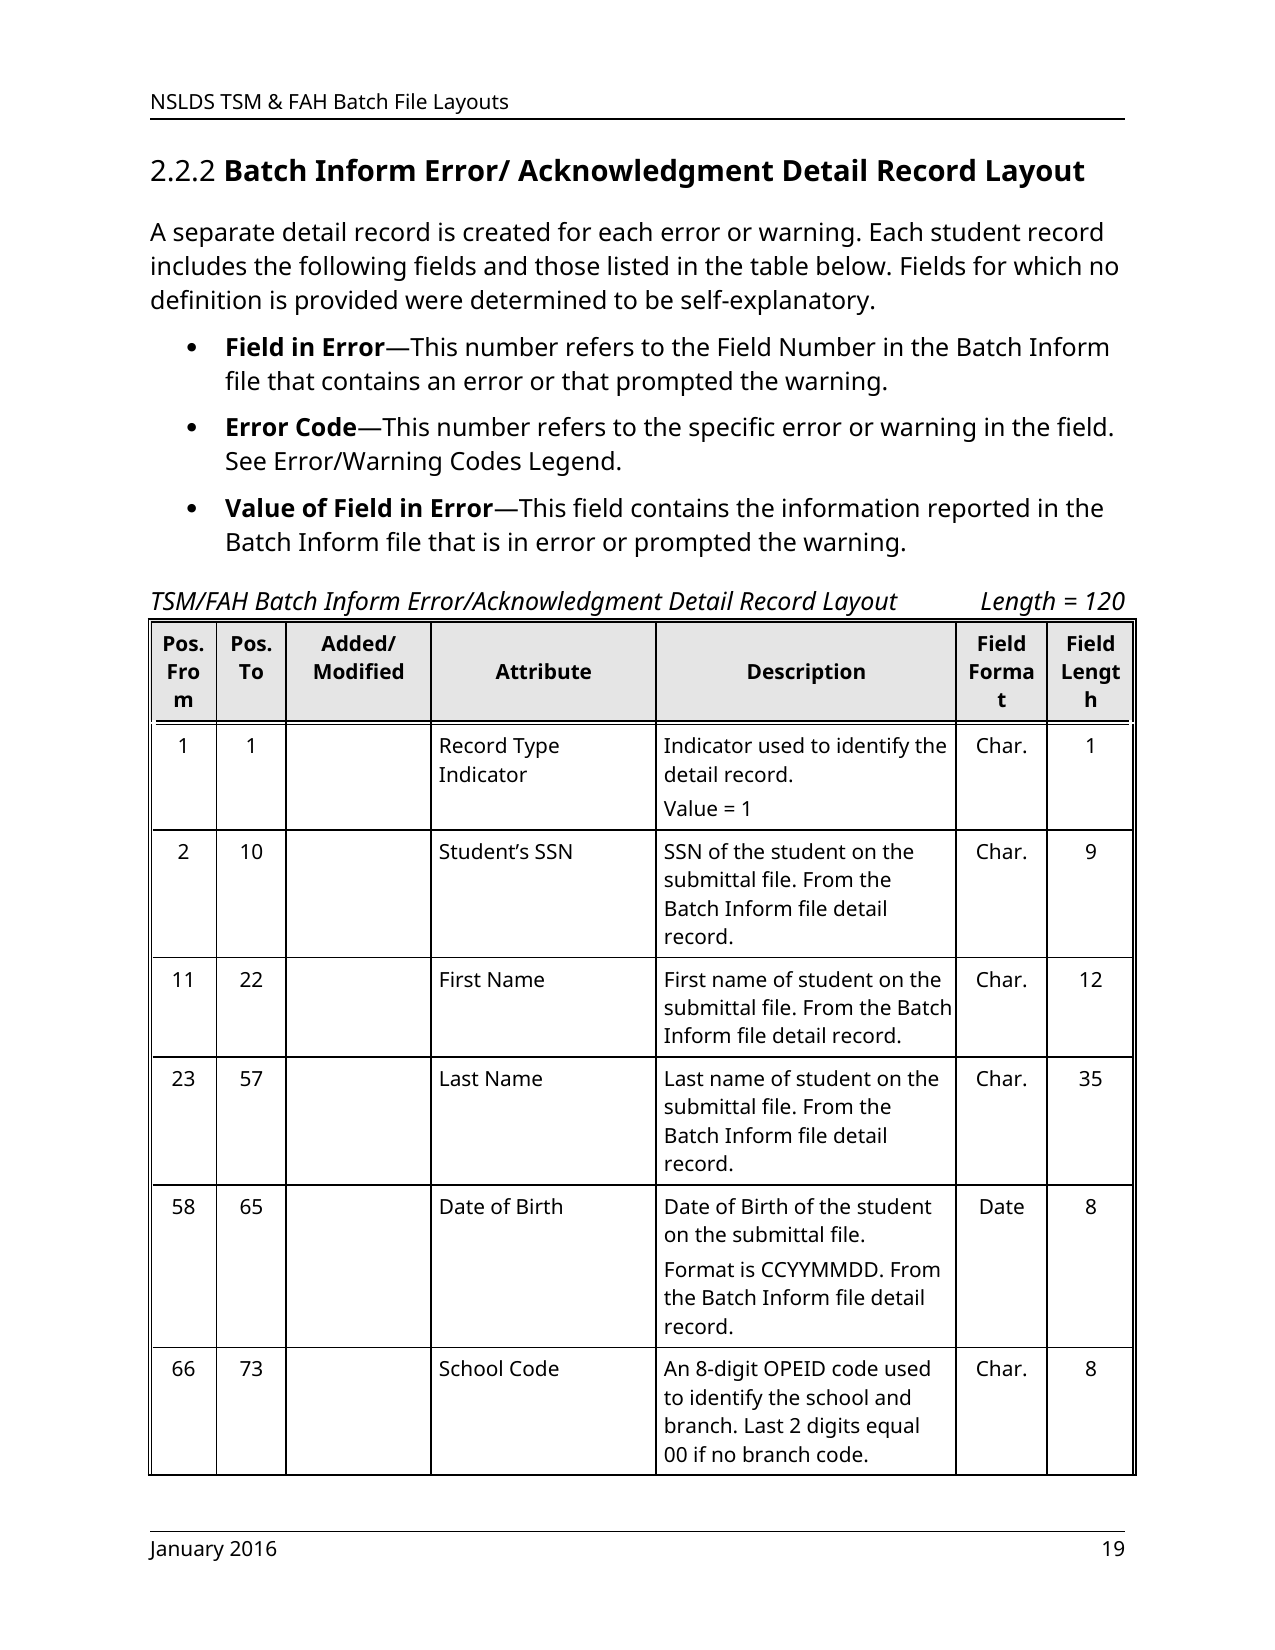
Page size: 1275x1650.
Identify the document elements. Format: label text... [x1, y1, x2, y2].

table_header Pos. From [152, 623, 216, 720]
table_header Description [657, 623, 955, 720]
table_cell Last Name [432, 1058, 655, 1184]
table_header Pos. To [217, 623, 285, 720]
table_cell Char. [957, 1348, 1046, 1474]
table_cell 22 [217, 958, 285, 1056]
table_cell Char. [957, 958, 1046, 1056]
table_cell 35 [1048, 1058, 1132, 1184]
table_cell Date [957, 1186, 1046, 1347]
table_cell 8 [1048, 1186, 1132, 1347]
table_cell 2 [152, 830, 216, 957]
table_cell 12 [1048, 958, 1132, 1056]
table_cell Char. [957, 831, 1046, 957]
table_cell 11 [152, 958, 216, 1056]
table_cell 58 [152, 1185, 216, 1347]
table_cell [287, 1058, 430, 1184]
subtitle Batch Inform Error/ Acknowledgment Detail Record Layout [150, 150, 1125, 190]
table_header Added/ Modified [287, 623, 430, 720]
table_cell School Code [432, 1348, 655, 1474]
table_cell 65 [217, 1186, 285, 1347]
text A separate detail record is created for each error or warning. Each student record includes the following fields and those listed in the table below. Fields for which no definition is provided were determined to be self-explanatory. [150, 215, 1125, 317]
table_header Field Length [1048, 623, 1132, 720]
table_header Attribute [432, 623, 655, 720]
list Value of Field in Error—This field contains the information reported in the Batch Inform file that is in error or prompted the warning. [187, 491, 1125, 559]
table_cell 73 [217, 1348, 285, 1474]
table_cell Indicator used to identify the detail record. Value = 1 [657, 725, 955, 829]
table_cell First name of student on the submittal file. From the Batch Inform file detail record. [657, 958, 955, 1056]
table_cell 57 [217, 1058, 285, 1184]
table_cell [287, 958, 430, 1056]
table_cell 1 [1048, 720, 1134, 829]
table_cell [287, 1348, 430, 1474]
table_header Field Format [957, 623, 1046, 720]
table_cell Record Type Indicator [432, 725, 655, 829]
table_cell First Name [432, 958, 655, 1056]
list Error Code—This number refers to the specific error or warning in the field. See Error/Warning Codes Legend. [187, 410, 1125, 478]
table_cell An 8-digit OPEID code used to identify the school and branch. Last 2 digits equal 00 if no branch code. [657, 1348, 955, 1474]
list Field in Error—This number refers to the Field Number in the Batch Inform file that contains an error or that prompted the warning. [187, 329, 1125, 397]
table_cell 9 [1048, 831, 1132, 957]
table_cell Date of Birth of the student on the submittal file. Format is CCYYMMDD. From the Batch Inform file detail record. [657, 1186, 955, 1347]
table_cell [287, 725, 430, 829]
table_cell Date of Birth [432, 1186, 655, 1347]
table_cell 10 [217, 831, 285, 957]
table_cell 1 [150, 720, 216, 829]
table_cell 1 [217, 725, 285, 829]
table_cell 66 [152, 1348, 216, 1474]
table_cell [287, 1186, 430, 1347]
table_cell Last name of student on the submittal file. From the Batch Inform file detail record. [657, 1058, 955, 1184]
subtitle TSM/FAH Batch Inform Error/Acknowledgment Detail Record Layout Length = 120 [150, 584, 1125, 618]
table_cell Char. [957, 725, 1046, 829]
table_cell 8 [1048, 1348, 1132, 1474]
table_cell 23 [152, 1057, 216, 1184]
table_cell Student’s SSN [432, 831, 655, 957]
table_cell [287, 831, 430, 957]
table_cell SSN of the student on the submittal file. From the Batch Inform file detail record. [657, 831, 955, 957]
table_cell Char. [957, 1058, 1046, 1184]
